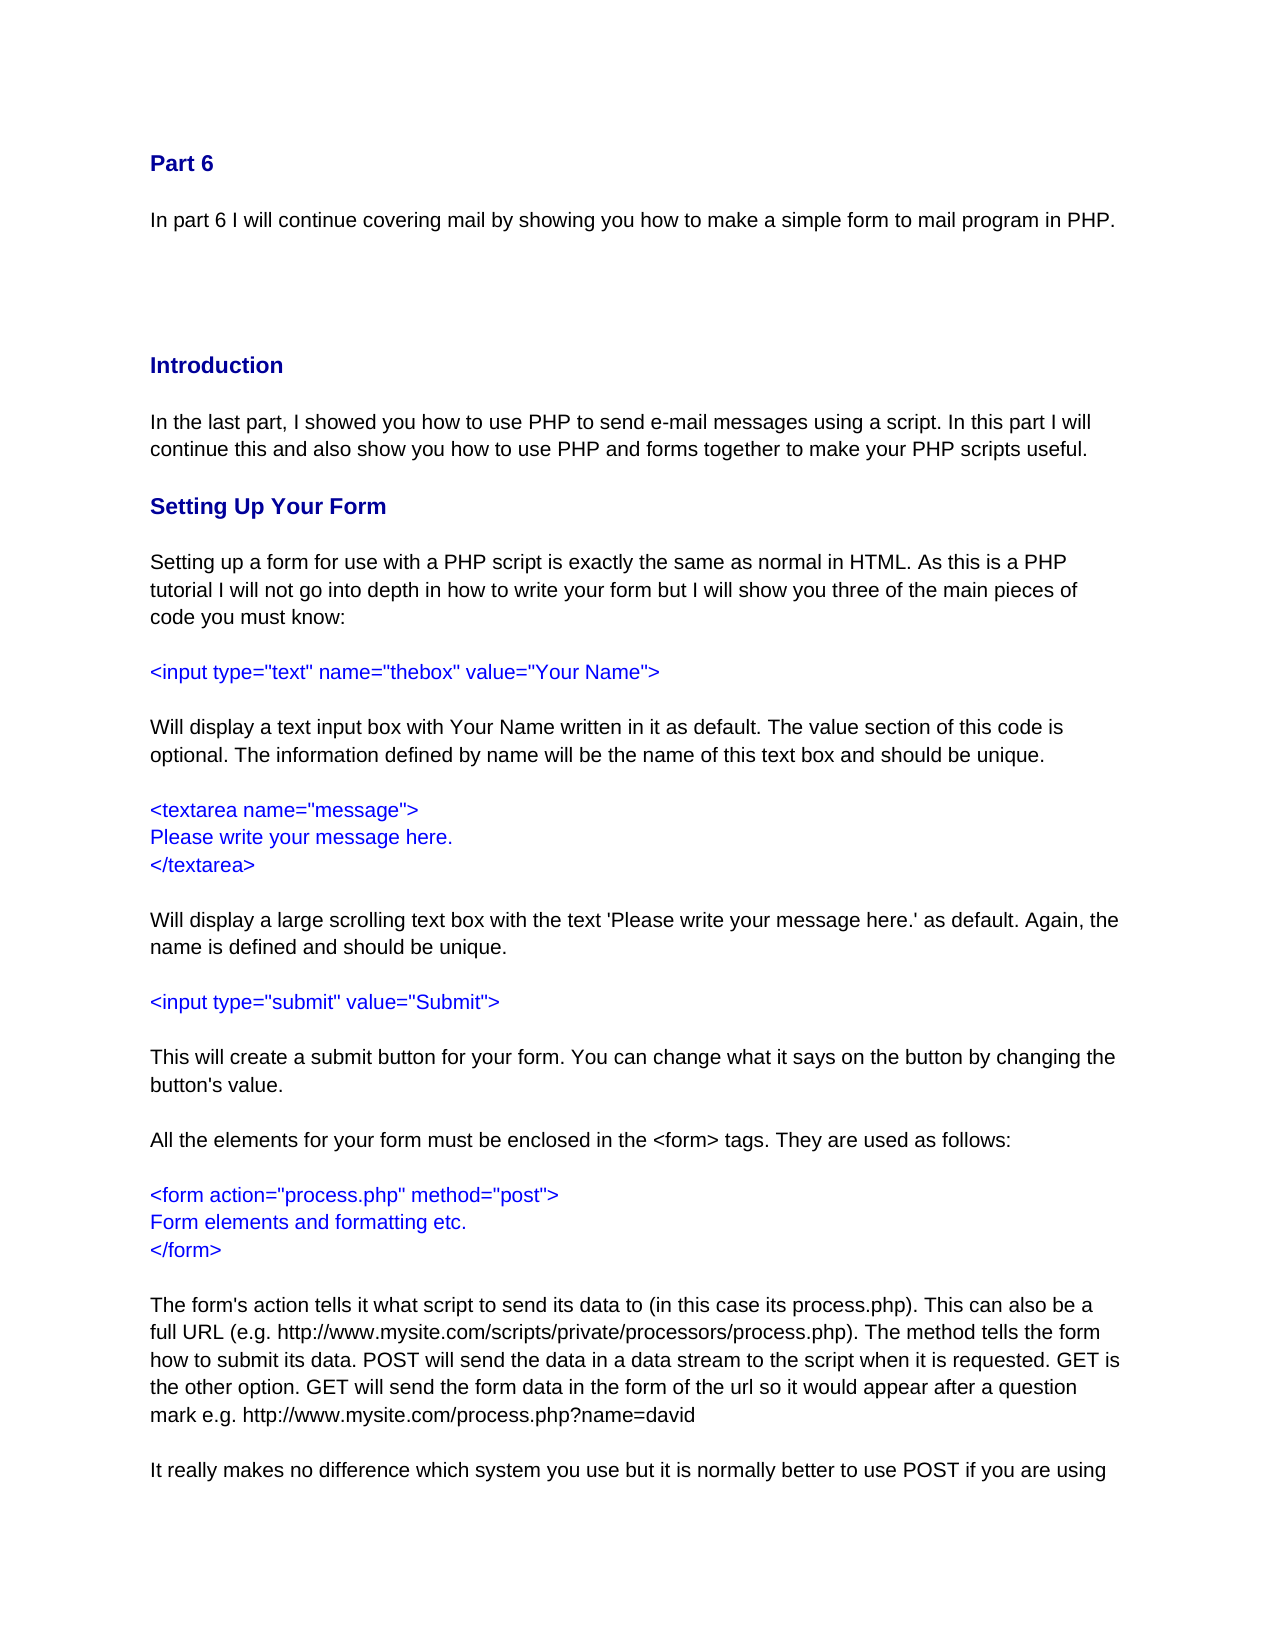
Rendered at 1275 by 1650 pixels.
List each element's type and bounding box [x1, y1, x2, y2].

text [150, 352, 1125, 1481]
text [150, 150, 1125, 231]
